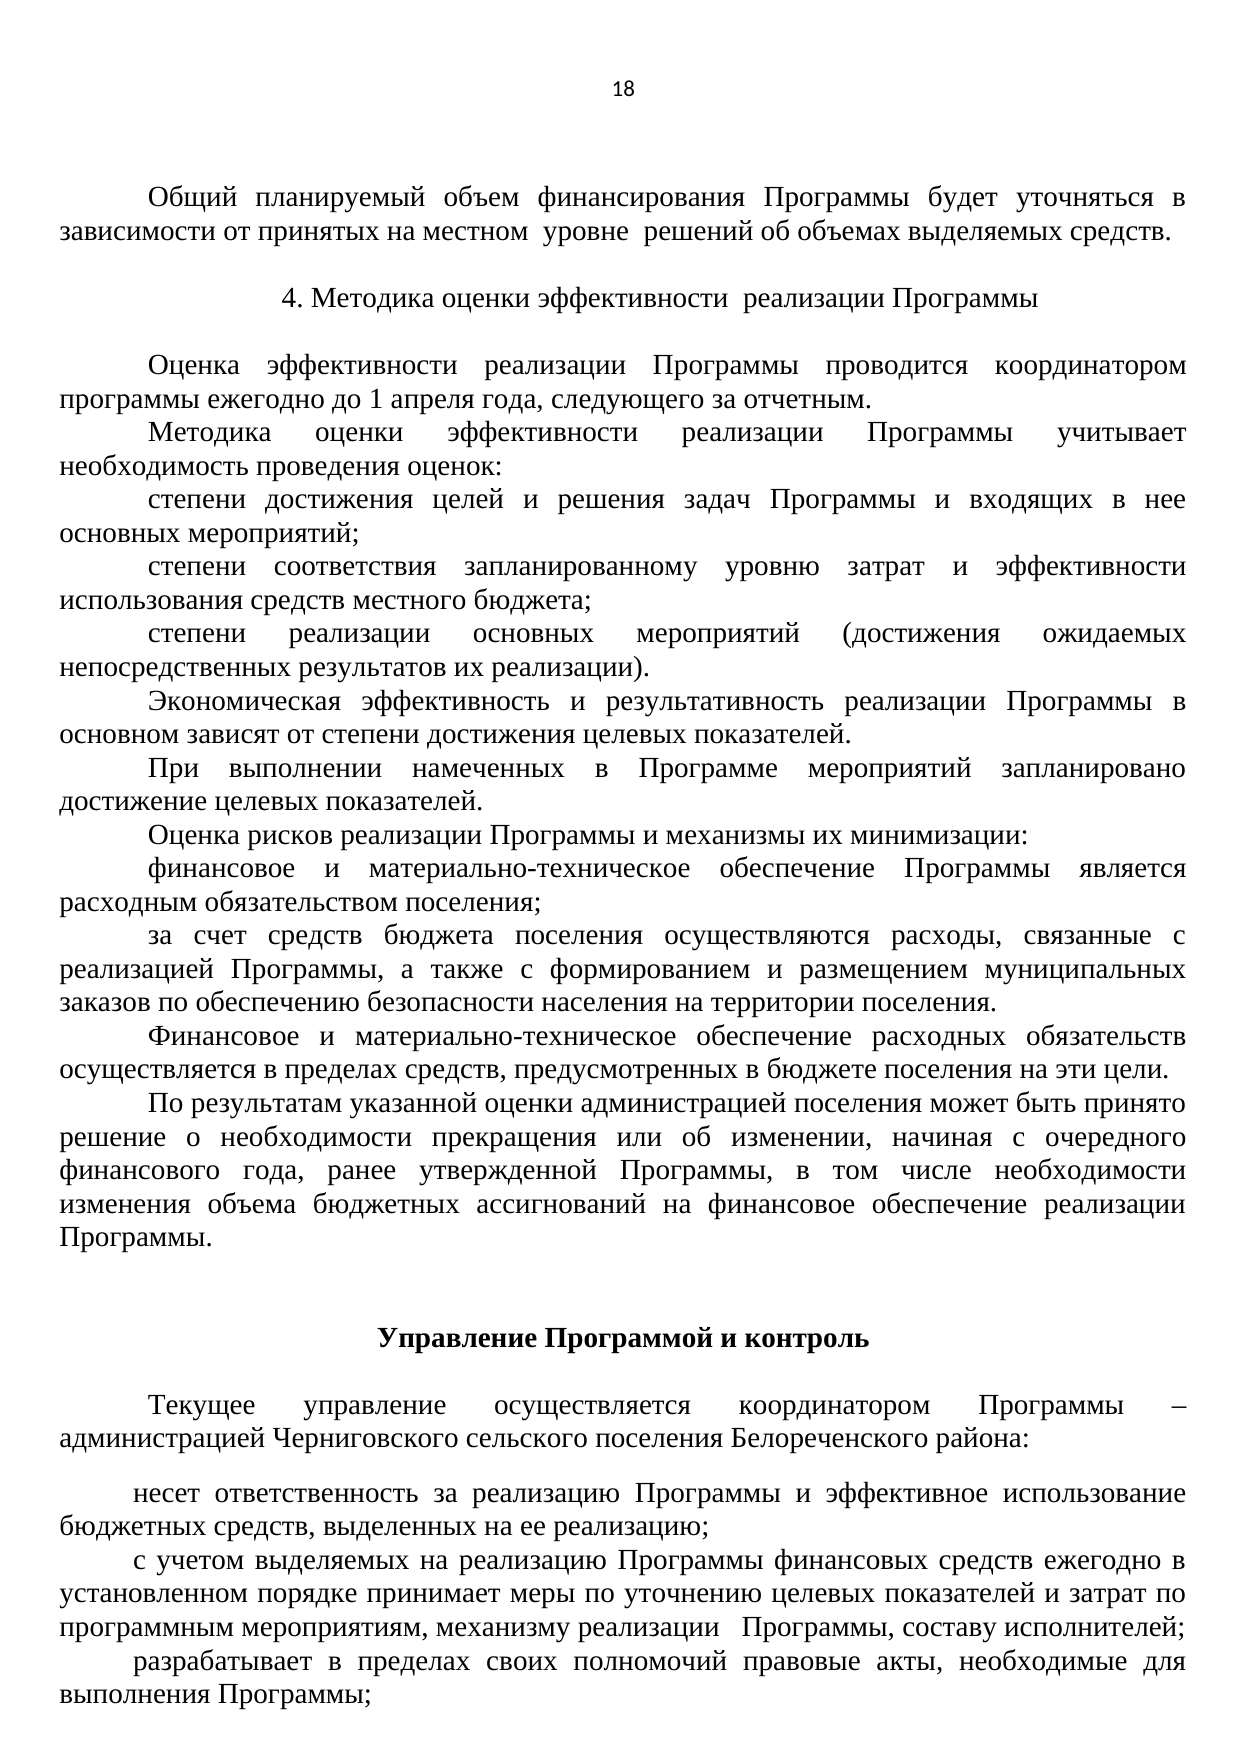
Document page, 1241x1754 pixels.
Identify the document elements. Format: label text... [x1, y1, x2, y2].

text Методика оценки эффективности реализации Программы учитывает необходимость проведения оценок: [59, 414, 1187, 481]
text степени достижения целей и решения задач Программы и входящих в нее основных мероприятий; [59, 481, 1187, 548]
text Оценка эффективности реализации Программы проводится координатором программы ежегодно до 1 апреля года, следующего за отчетным. [59, 347, 1187, 414]
text с учетом выделяемых на реализацию Программы финансовых средств ежегодно в установленном порядке принимает меры по уточнению целевых показателей и затрат по программным мероприятиям, механизму реализации Программы, составу исполнителей; [59, 1542, 1187, 1643]
text финансовое и материально-техническое обеспечение Программы является расходным обязательством поселения; [59, 850, 1187, 917]
text за счет средств бюджета поселения осуществляются расходы, связанные с реализацией Программы, а также с формированием и размещением муниципальных заказов по обеспечению безопасности населения на территории поселения. [59, 917, 1187, 1018]
text Текущее управление осуществляется координатором Программы –администрацией Черниговского сельского поселения Белореченского района: [59, 1387, 1187, 1454]
text Финансовое и материально-техническое обеспечение расходных обязательств осуществляется в пределах средств, предусмотренных в бюджете поселения на эти цели. [59, 1018, 1187, 1085]
text Экономическая эффективность и результативность реализации Программы в основном зависят от степени достижения целевых показателей. [59, 683, 1187, 750]
text Оценка рисков реализации Программы и механизмы их минимизации: [59, 817, 1187, 850]
text 4. Методика оценки эффективности реализации Программы [59, 280, 1187, 314]
text несет ответственность за реализацию Программы и эффективное использование бюджетных средств, выделенных на ее реализацию; [59, 1475, 1187, 1542]
text разрабатывает в пределах своих полномочий правовые акты, необходимые для выполнения Программы; [59, 1643, 1187, 1710]
text степени соответствия запланированному уровню затрат и эффективности использования средств местного бюджета; [59, 548, 1187, 616]
text степени реализации основных мероприятий (достижения ожидаемых непосредственных результатов их реализации). [59, 616, 1187, 683]
text Общий планируемый объем финансирования Программы будет уточняться в зависимости от принятых на местном уровне решений об объемах выделяемых средств. [59, 179, 1187, 247]
text По результатам указанной оценки администрацией поселения может быть принято решение о необходимости прекращения или об изменении, начиная с очередного финансового года, ранее утвержденной Программы, в том числе необходимости изменения объема бюджетных ассигнований на финансовое обеспечение реализации Программы. [59, 1085, 1187, 1253]
text Управление Программой и контроль [59, 1320, 1187, 1353]
text При выполнении намеченных в Программе мероприятий запланировано достижение целевых показателей. [59, 750, 1187, 817]
